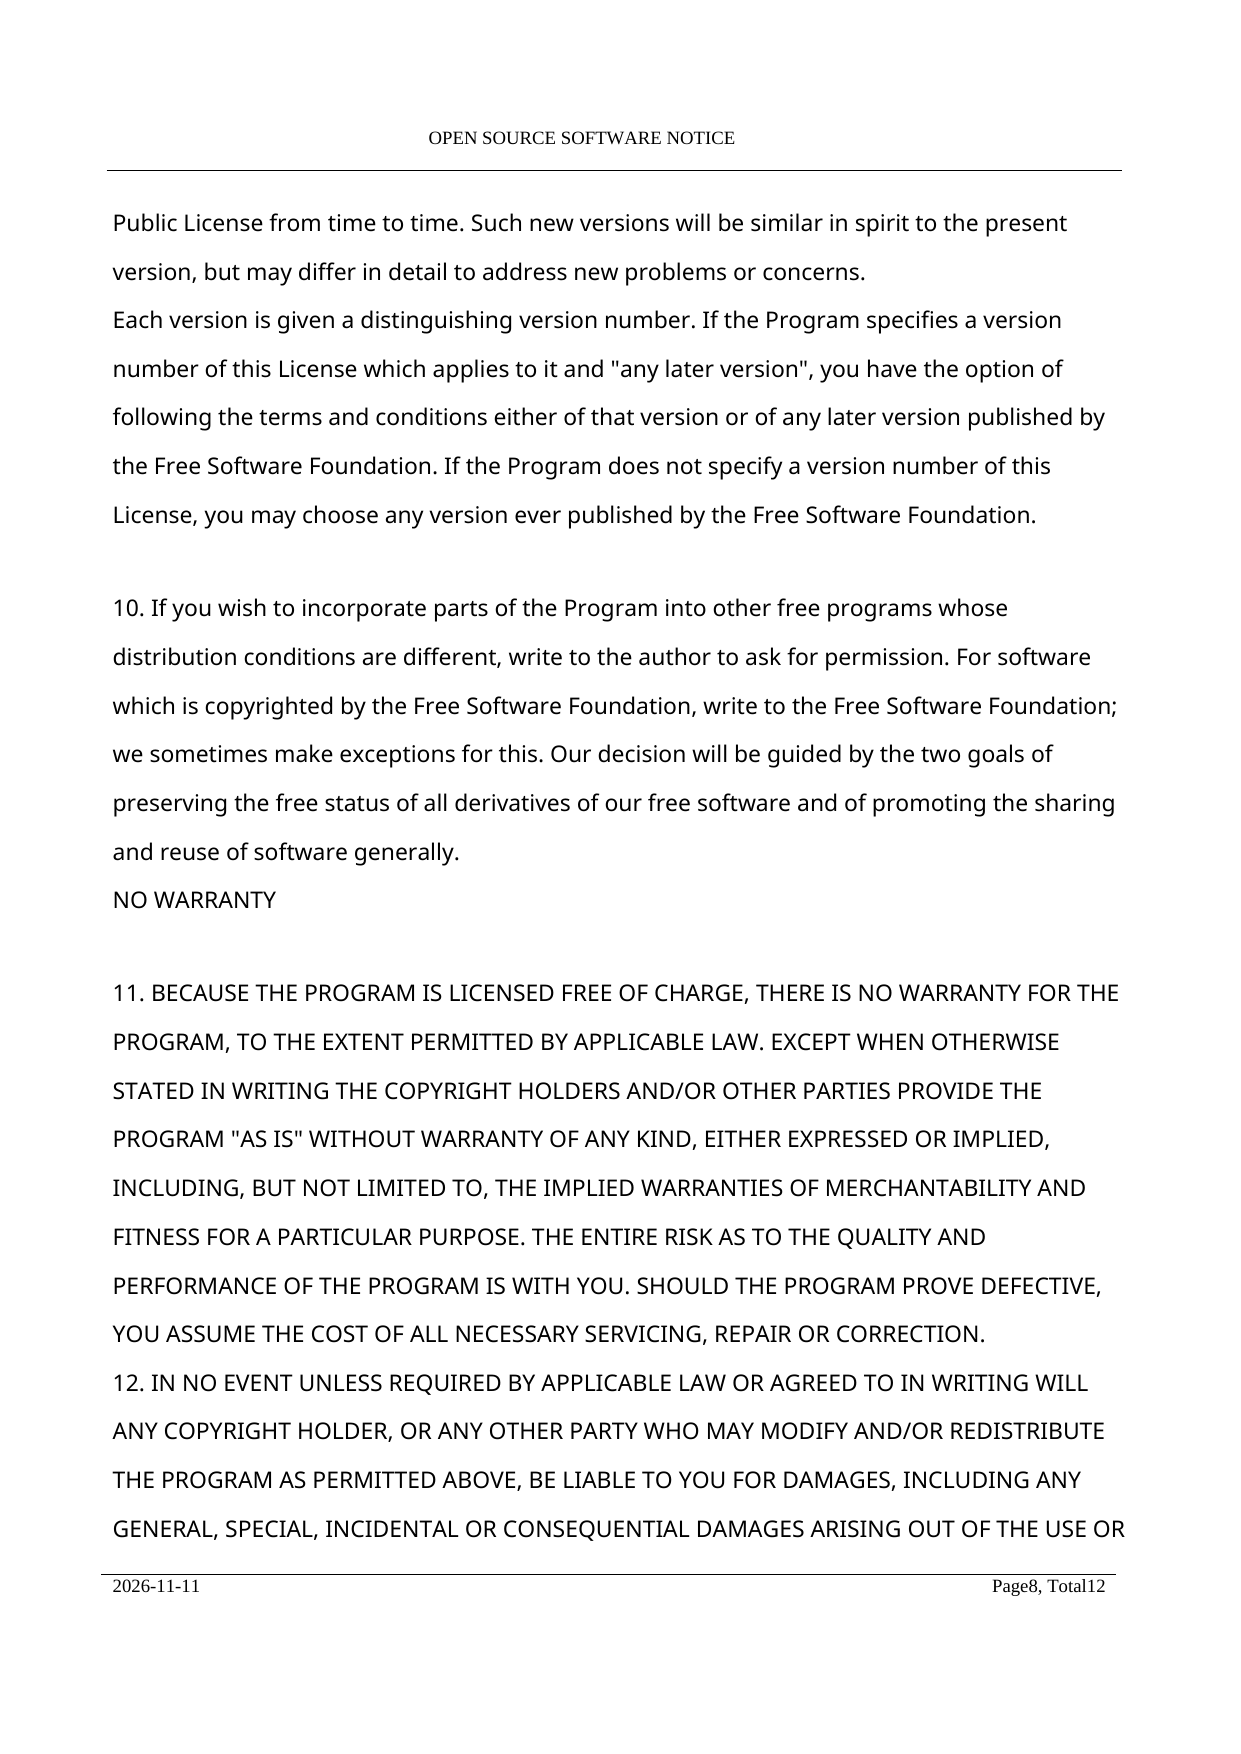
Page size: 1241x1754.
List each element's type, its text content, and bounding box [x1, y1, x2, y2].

text NO WARRANTY [112, 883, 1128, 916]
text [112, 1366, 1128, 1545]
text Each version is given a distinguishing version number. If the Program specifies a version number of this License which applies to it and "any later version", you have the option of following the terms and conditions either of that version or of any later version published by the Free Software Foundation. If the Program does not specify a version number of this License, you may choose any version ever published by the Free Software Foundation. [112, 303, 1128, 531]
text 10. If you wish to incorporate parts of the Program into other free programs whose distribution conditions are different, write to the author to ask for permission. For software which is copyrighted by the Free Software Foundation, write to the Free Software Foundation; we sometimes make exceptions for this. Our decision will be guided by the two goals of preserving the free status of all derivatives of our free software and of promoting the sharing and reuse of software generally. [112, 591, 1128, 868]
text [112, 206, 1128, 288]
text 11. BECAUSE THE PROGRAM IS LICENSED FREE OF CHARGE, THERE IS NO WARRANTY FOR THE PROGRAM, TO THE EXTENT PERMITTED BY APPLICABLE LAW. EXCEPT WHEN OTHERWISE STATED IN WRITING THE COPYRIGHT HOLDERS AND/OR OTHER PARTIES PROVIDE THE PROGRAM "AS IS" WITHOUT WARRANTY OF ANY KIND, EITHER EXPRESSED OR IMPLIED, INCLUDING, BUT NOT LIMITED TO, THE IMPLIED WARRANTIES OF MERCHANTABILITY AND FITNESS FOR A PARTICULAR PURPOSE. THE ENTIRE RISK AS TO THE QUALITY AND PERFORMANCE OF THE PROGRAM IS WITH YOU. SHOULD THE PROGRAM PROVE DEFECTIVE, YOU ASSUME THE COST OF ALL NECESSARY SERVICING, REPAIR OR CORRECTION. [112, 977, 1128, 1350]
